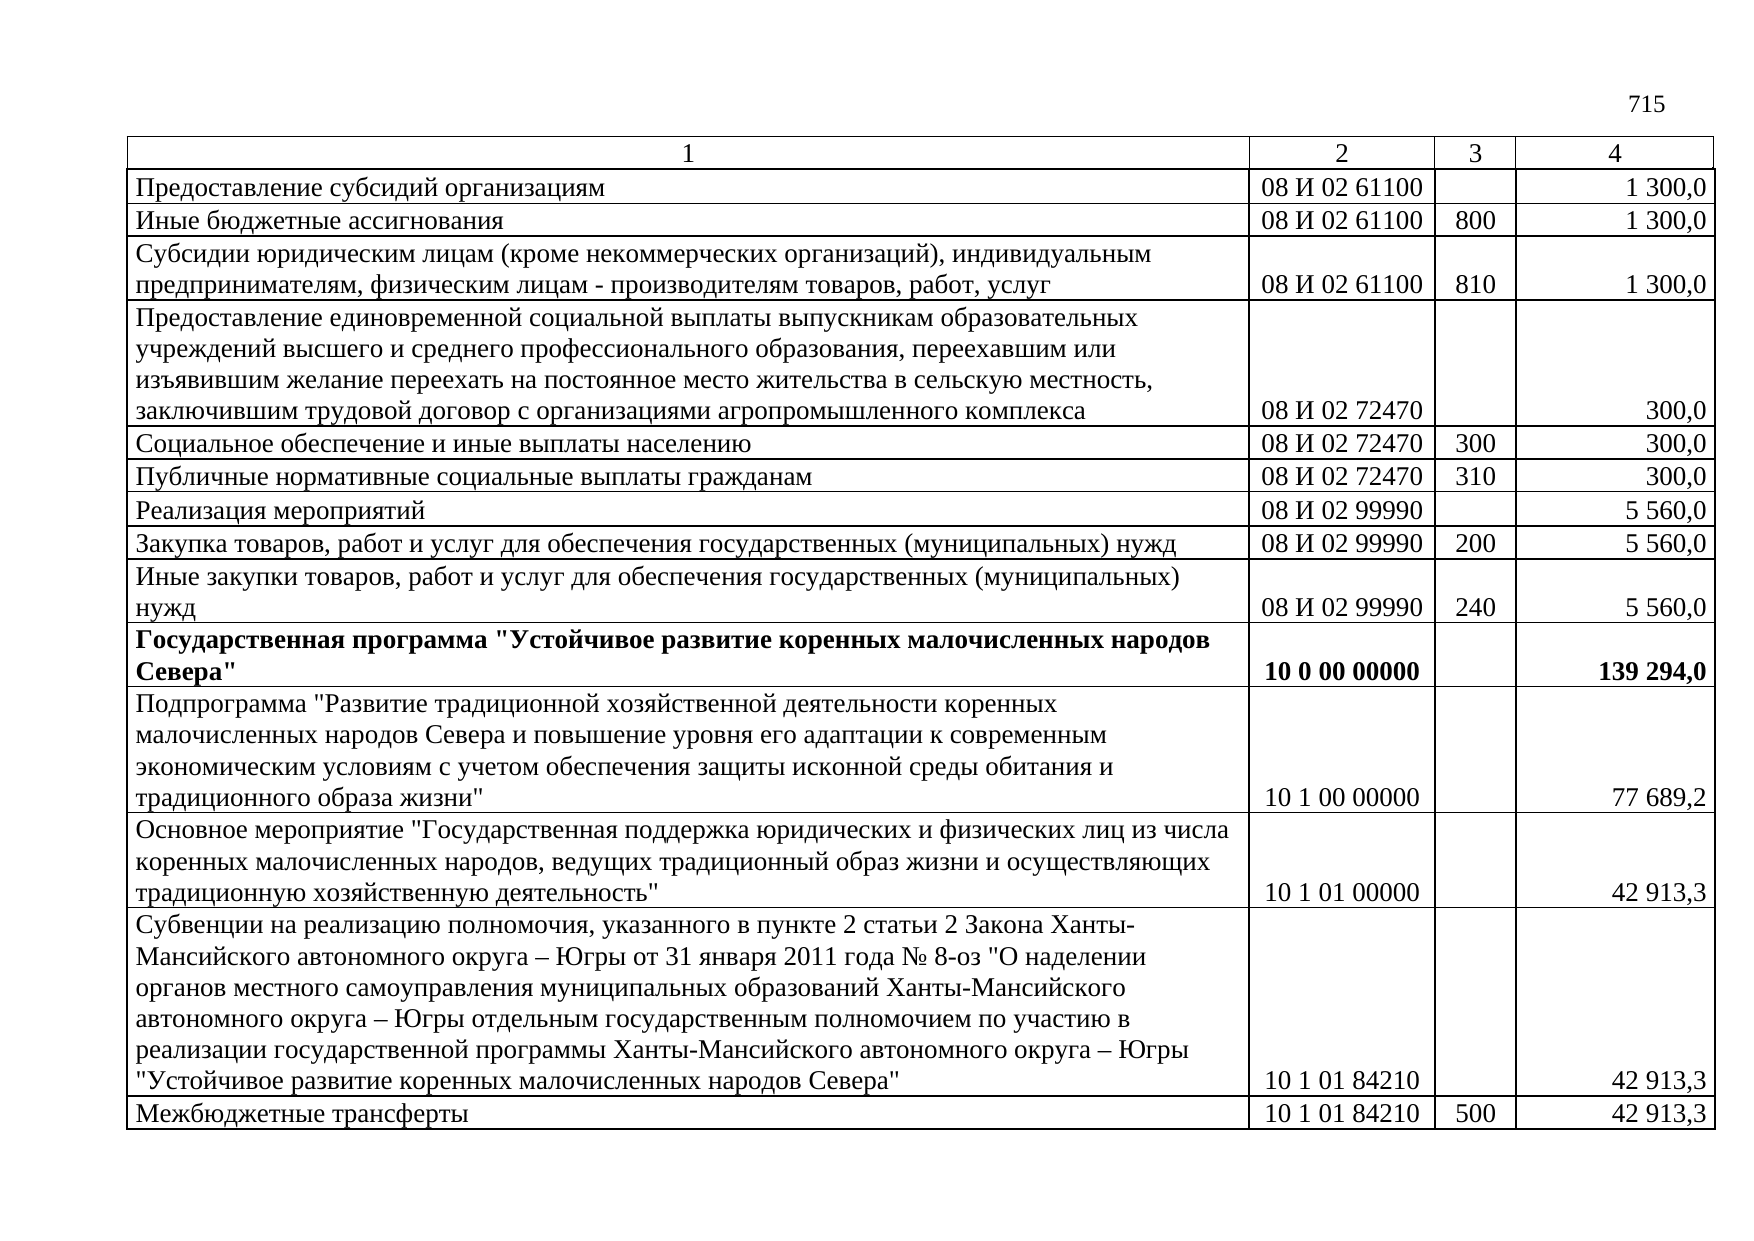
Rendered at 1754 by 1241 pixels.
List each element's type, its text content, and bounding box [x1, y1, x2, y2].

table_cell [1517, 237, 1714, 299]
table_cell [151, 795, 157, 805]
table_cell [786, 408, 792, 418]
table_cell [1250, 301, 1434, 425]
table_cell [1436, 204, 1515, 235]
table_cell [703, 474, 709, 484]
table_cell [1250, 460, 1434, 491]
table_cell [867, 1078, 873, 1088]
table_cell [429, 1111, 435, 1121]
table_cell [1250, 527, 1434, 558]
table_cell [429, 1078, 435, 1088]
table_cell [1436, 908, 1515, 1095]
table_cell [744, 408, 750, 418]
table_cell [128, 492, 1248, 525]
table_header 1 [128, 137, 1249, 168]
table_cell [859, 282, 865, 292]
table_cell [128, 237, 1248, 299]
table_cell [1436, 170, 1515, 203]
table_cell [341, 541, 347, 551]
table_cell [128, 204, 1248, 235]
table_header 4 [1516, 137, 1713, 168]
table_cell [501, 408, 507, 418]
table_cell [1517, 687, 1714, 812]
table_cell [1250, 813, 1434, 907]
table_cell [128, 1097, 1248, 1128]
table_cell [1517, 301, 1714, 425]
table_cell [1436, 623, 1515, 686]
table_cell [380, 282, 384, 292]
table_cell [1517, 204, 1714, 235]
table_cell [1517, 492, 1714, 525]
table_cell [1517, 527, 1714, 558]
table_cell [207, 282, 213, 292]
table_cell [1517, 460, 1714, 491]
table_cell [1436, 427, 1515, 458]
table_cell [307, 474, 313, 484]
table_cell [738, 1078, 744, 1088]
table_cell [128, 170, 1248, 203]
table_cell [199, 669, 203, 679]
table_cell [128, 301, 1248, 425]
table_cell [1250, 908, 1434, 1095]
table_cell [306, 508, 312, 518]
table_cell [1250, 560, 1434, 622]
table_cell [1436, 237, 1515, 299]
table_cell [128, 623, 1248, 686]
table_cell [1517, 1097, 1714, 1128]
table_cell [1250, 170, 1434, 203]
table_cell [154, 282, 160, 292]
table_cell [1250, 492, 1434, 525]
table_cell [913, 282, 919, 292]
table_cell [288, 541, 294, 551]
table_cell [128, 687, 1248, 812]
table_header 2 [1250, 137, 1434, 168]
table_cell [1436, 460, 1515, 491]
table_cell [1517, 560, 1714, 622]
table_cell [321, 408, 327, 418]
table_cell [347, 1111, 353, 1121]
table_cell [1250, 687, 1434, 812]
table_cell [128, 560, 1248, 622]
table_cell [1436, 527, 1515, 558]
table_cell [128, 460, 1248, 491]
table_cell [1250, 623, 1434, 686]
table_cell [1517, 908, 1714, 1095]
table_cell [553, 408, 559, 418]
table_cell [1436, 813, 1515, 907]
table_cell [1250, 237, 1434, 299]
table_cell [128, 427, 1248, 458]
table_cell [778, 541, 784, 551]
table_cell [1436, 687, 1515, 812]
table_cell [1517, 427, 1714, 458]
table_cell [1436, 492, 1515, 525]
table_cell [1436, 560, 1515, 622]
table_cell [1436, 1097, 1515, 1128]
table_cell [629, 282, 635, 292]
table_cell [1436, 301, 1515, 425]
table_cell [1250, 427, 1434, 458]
table_header 3 [1435, 137, 1515, 168]
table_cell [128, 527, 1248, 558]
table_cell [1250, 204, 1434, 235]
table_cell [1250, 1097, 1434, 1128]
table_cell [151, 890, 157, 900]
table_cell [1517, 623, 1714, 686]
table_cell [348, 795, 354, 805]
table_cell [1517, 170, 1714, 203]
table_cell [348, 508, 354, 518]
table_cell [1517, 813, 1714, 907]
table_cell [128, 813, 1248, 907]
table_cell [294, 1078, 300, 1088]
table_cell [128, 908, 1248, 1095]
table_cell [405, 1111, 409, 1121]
